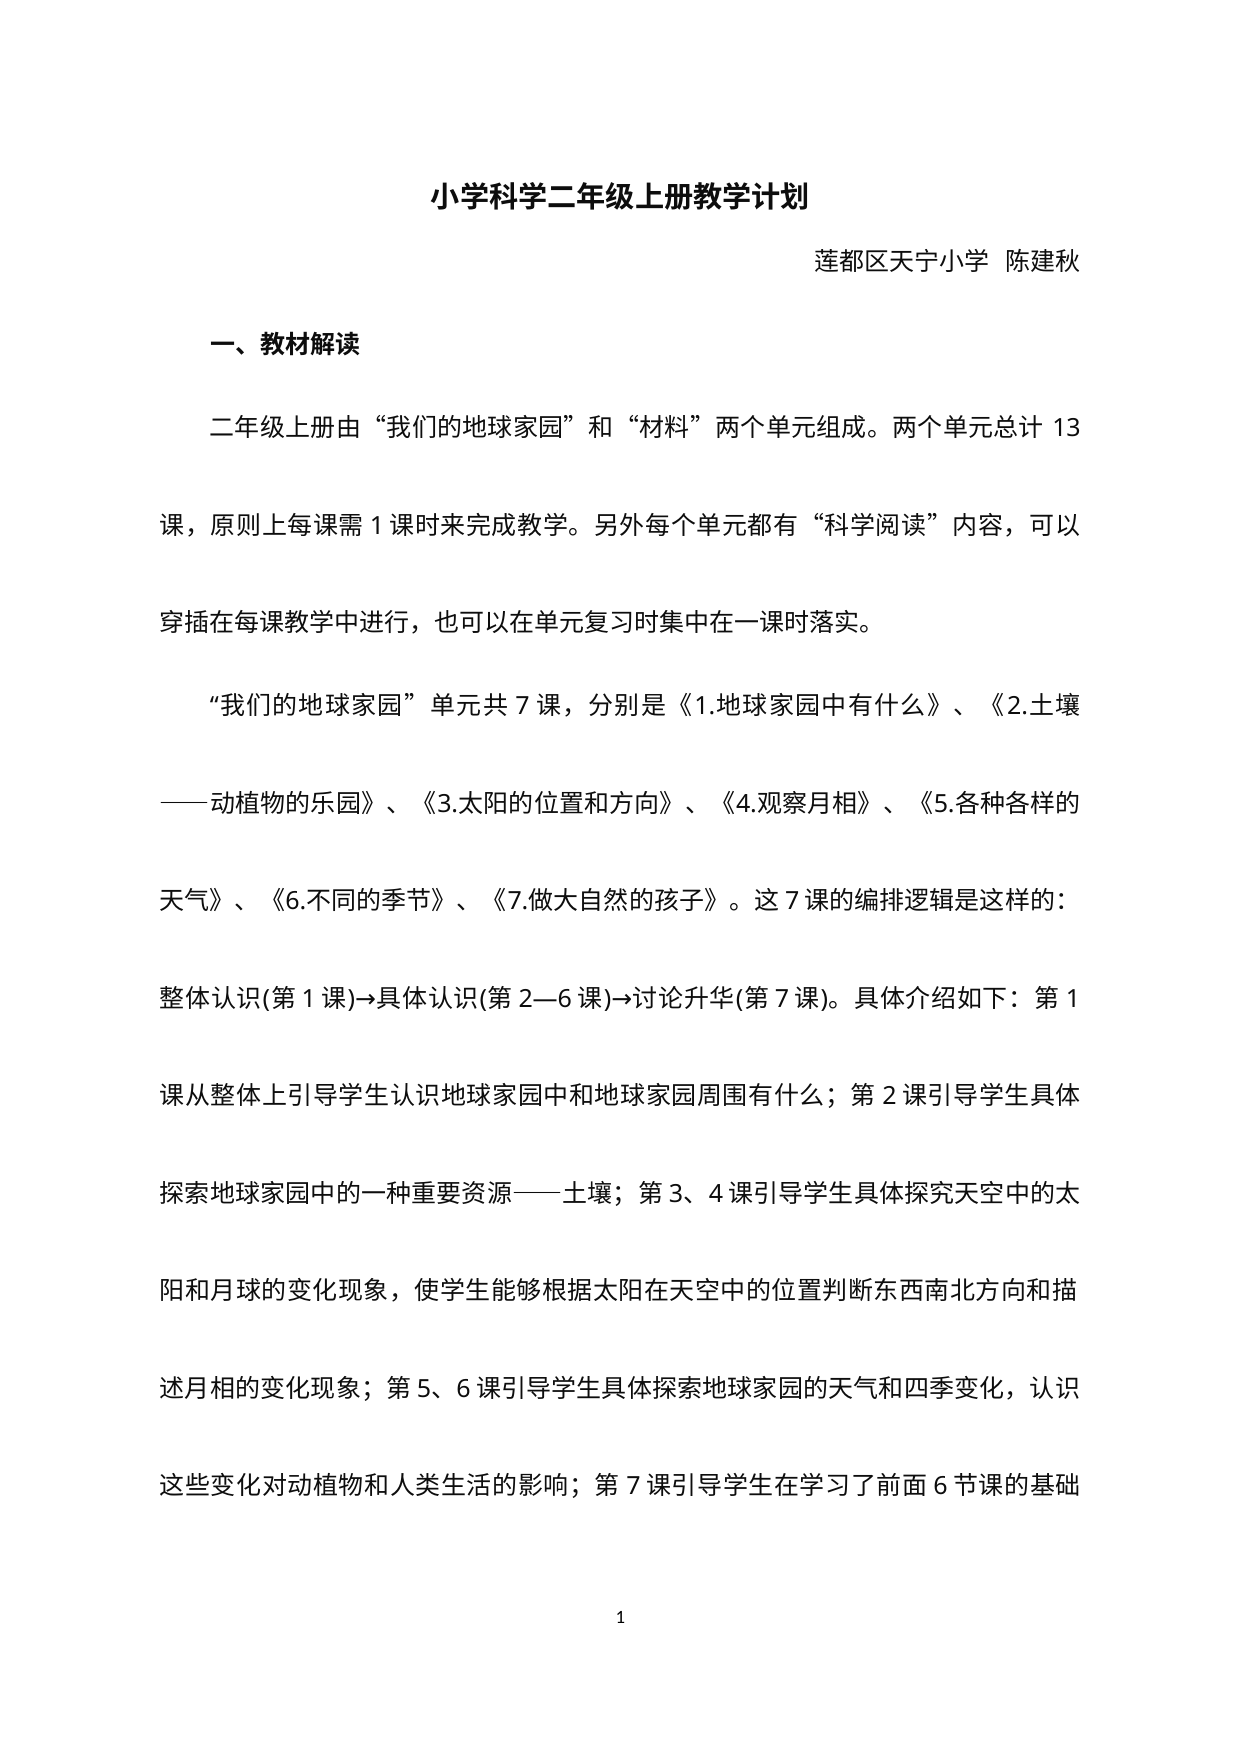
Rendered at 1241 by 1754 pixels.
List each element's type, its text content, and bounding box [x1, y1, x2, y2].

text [159, 671, 1081, 1516]
text 一、教材解读 [159, 310, 1081, 375]
text 二年级上册由“我们的地球家园”和“材料”两个单元组成。两个单元总计13课，原则上每课需1课时来完成教学。另外每个单元都有“科学阅读”内容，可以穿插在每课教学中进行，也可以在单元复习时集中在一课时落实。 [159, 393, 1081, 653]
text 小学科学二年级上册教学计划 [159, 162, 1081, 227]
text 莲都区天宁小学 陈建秋 [159, 227, 1081, 292]
